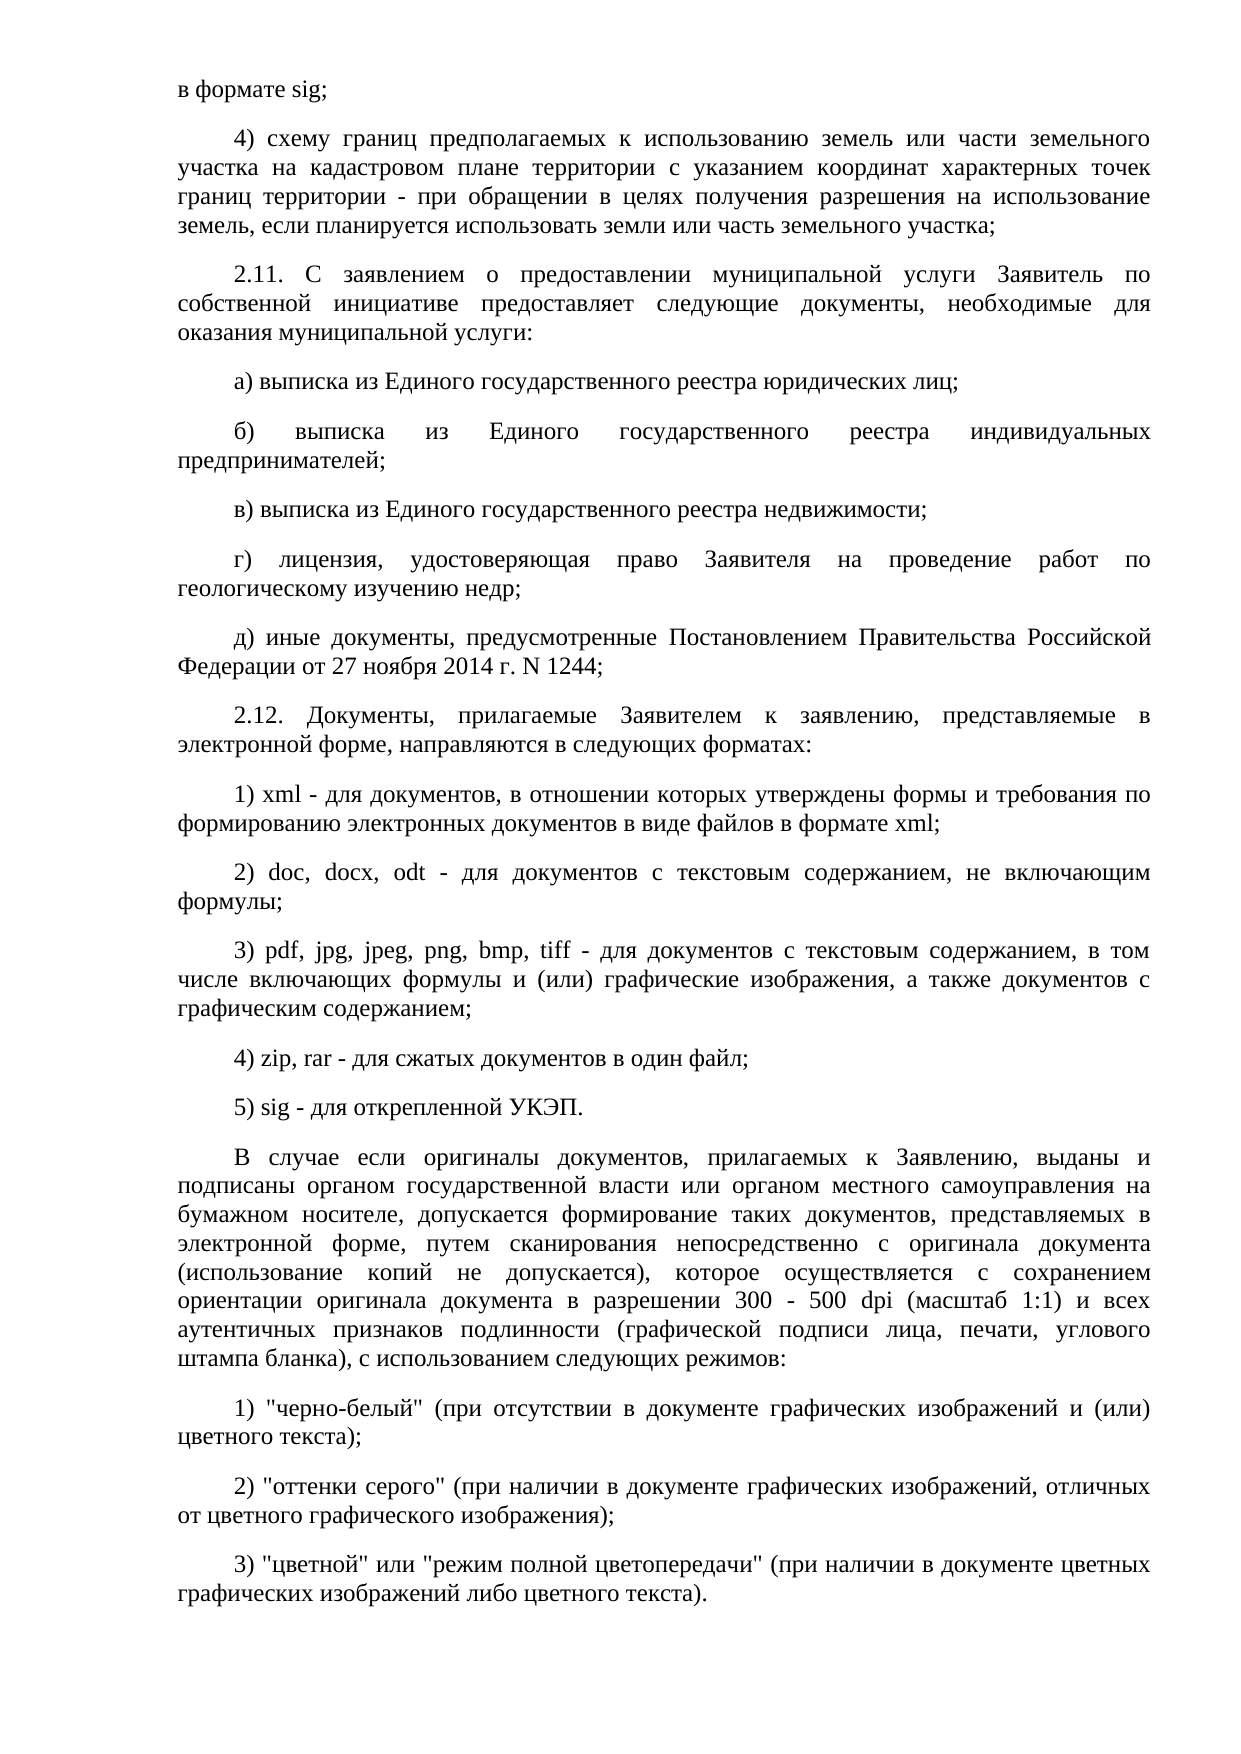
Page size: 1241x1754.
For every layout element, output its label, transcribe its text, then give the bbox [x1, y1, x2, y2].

text В случае если оригиналы документов, прилагаемых к Заявлению, выданы и подписаны органом государственной власти или органом местного самоуправления на бумажном носителе, допускается формирование таких документов, представляемых в электронной форме, путем сканирования непосредственно с оригинала документа (использование копий не допускается), которое осуществляется с сохранением ориентации оригинала документа в разрешении 300 - 500 dpi (масштаб 1:1) и всех аутентичных признаков подлинности (графической подписи лица, печати, углового штампа бланка), с использованием следующих режимов: [177, 1142, 1152, 1372]
text д) иные документы, предусмотренные Постановлением Правительства Российской Федерации от 27 ноября 2014 г. N 1244; [177, 622, 1152, 680]
text г) лицензия, удостоверяющая право Заявителя на проведение работ по геологическому изучению недр; [177, 544, 1152, 601]
text 2) doc, docx, odt - для документов с текстовым содержанием, не включающим формулы; [177, 857, 1152, 915]
text 3) "цветной" или "режим полной цветопередачи" (при наличии в документе цветных графических изображений либо цветного текста). [177, 1549, 1152, 1607]
text 5) sig - для открепленной УКЭП. [177, 1092, 1152, 1121]
text 4) схему границ предполагаемых к использованию земель или части земельного участка на кадастровом плане территории с указанием координат характерных точек границ территории - при обращении в целях получения разрешения на использование земель, если планируется использовать земли или часть земельного участка; [177, 123, 1152, 238]
text б) выписка из Единого государственного реестра индивидуальных предпринимателей; [177, 416, 1152, 473]
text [177, 74, 1152, 103]
text 2) "оттенки серого" (при наличии в документе графических изображений, отличных от цветного графического изображения); [177, 1471, 1152, 1528]
text 4) zip, rar - для сжатых документов в один файл; [177, 1043, 1152, 1071]
text в) выписка из Единого государственного реестра недвижимости; [177, 494, 1152, 523]
text а) выписка из Единого государственного реестра юридических лиц; [177, 366, 1152, 395]
text 2.11. С заявлением о предоставлении муниципальной услуги Заявитель по собственной инициативе предоставляет следующие документы, необходимые для оказания муниципальной услуги: [177, 259, 1152, 346]
text 1) "черно-белый" (при отсутствии в документе графических изображений и (или) цветного текста); [177, 1393, 1152, 1450]
text 1) xml - для документов, в отношении которых утверждены формы и требования по формированию электронных документов в виде файлов в формате xml; [177, 779, 1152, 836]
text 2.12. Документы, прилагаемые Заявителем к заявлению, представляемые в электронной форме, направляются в следующих форматах: [177, 701, 1152, 758]
text 3) pdf, jpg, jpeg, png, bmp, tiff - для документов с текстовым содержанием, в том числе включающих формулы и (или) графические изображения, а также документов с графическим содержанием; [177, 936, 1152, 1022]
